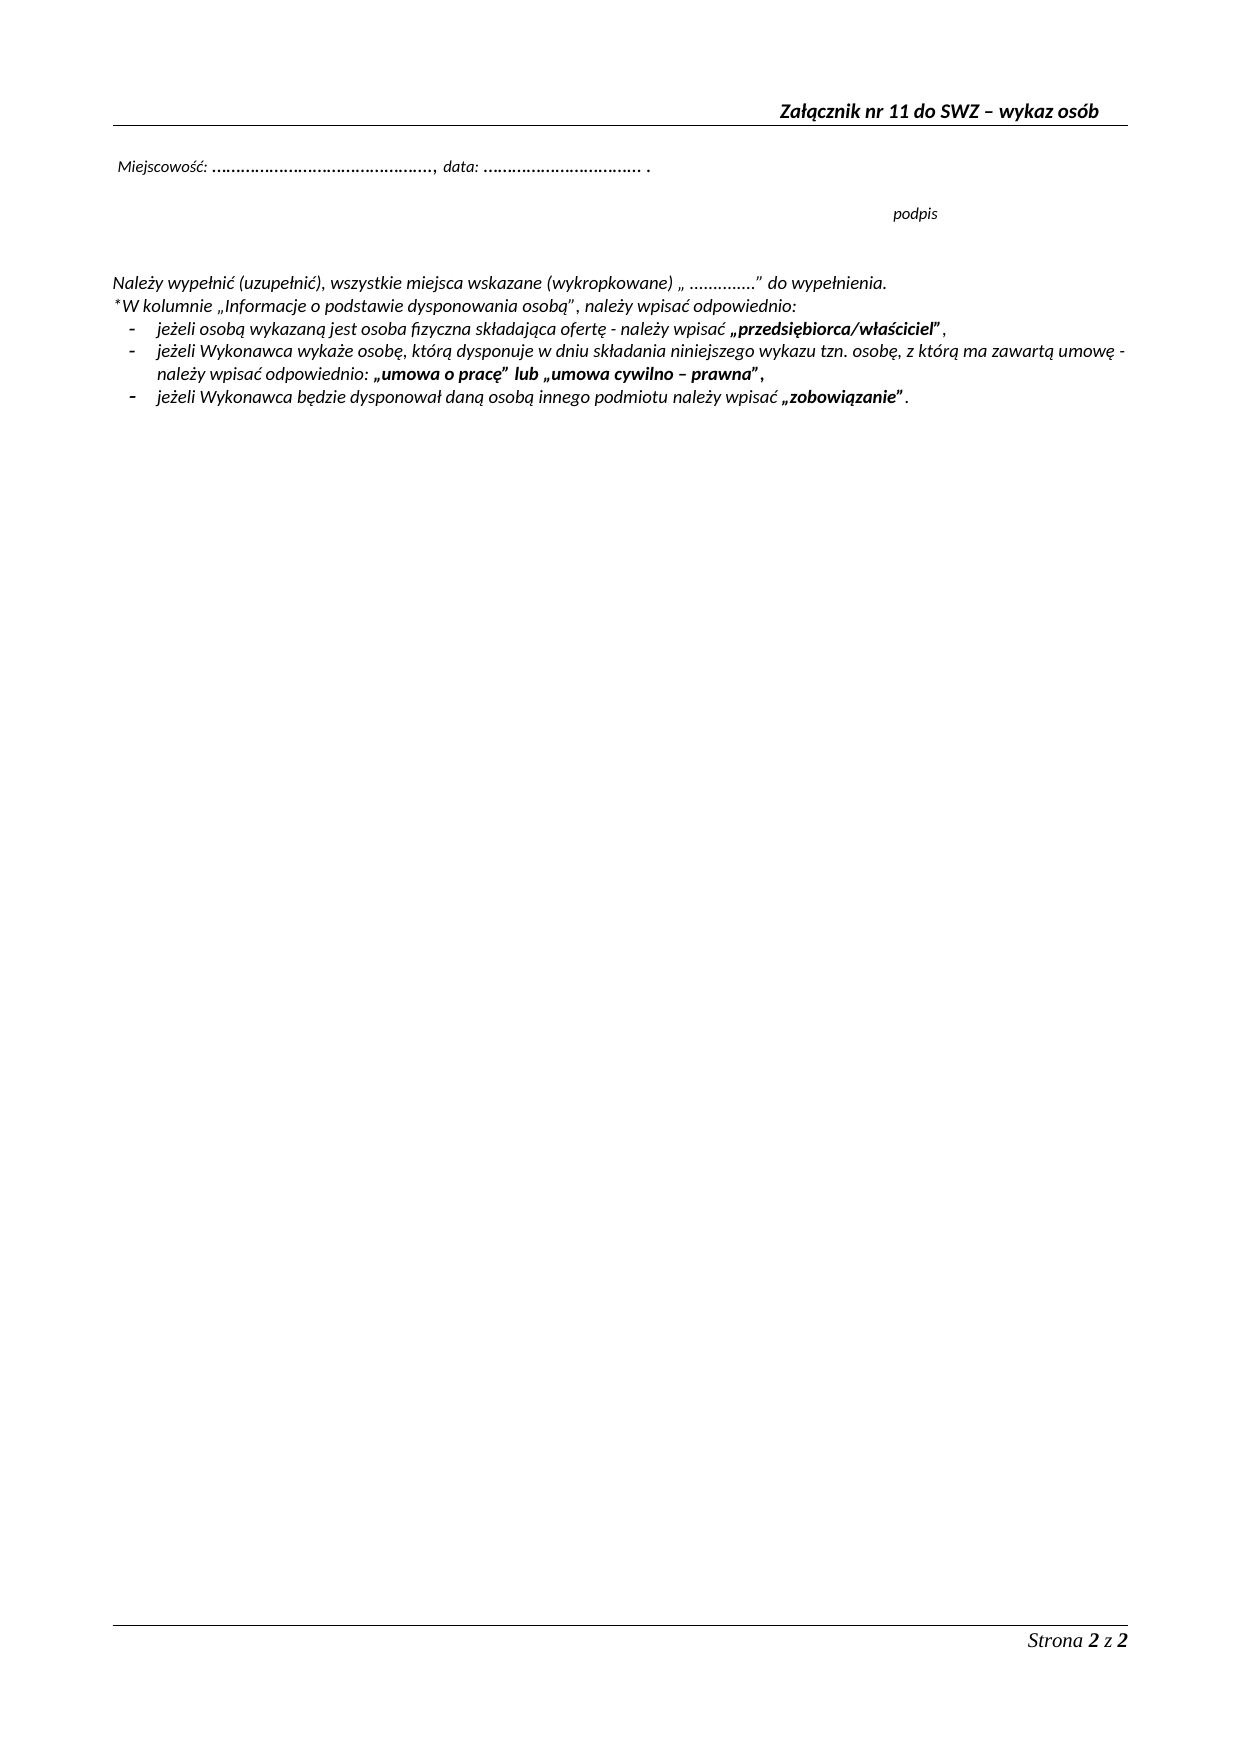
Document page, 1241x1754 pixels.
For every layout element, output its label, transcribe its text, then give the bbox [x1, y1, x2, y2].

list jeżeli osobą wykazaną jest osoba fizyczna składająca ofertę - należy wpisać „przedsiębiorca/właściciel”, [127, 317, 1128, 339]
list jeżeli Wykonawca będzie dysponował daną osobą innego podmiotu należy wpisać „zobowiązanie”. [127, 385, 1128, 408]
text *W kolumnie „Informacje o podstawie dysponowania osobą”, należy wpisać odpowiednio: [112, 294, 1128, 317]
text podpis [702, 203, 1128, 224]
text Należy wypełnić (uzupełnić), wszystkie miejsca wskazane (wykropkowane) „ ..............” do wypełnienia. [112, 271, 1128, 294]
text Miejscowość: ………………………………………., data: …………………………… . [112, 153, 1128, 178]
list jeżeli Wykonawca wykaże osobę, którą dysponuje w dniu składania niniejszego wykazu tzn. osobę, z którą ma zawartą umowę - należy wpisać odpowiednio: „umowa o pracę” lub „umowa cywilno – prawna”, [127, 339, 1128, 385]
